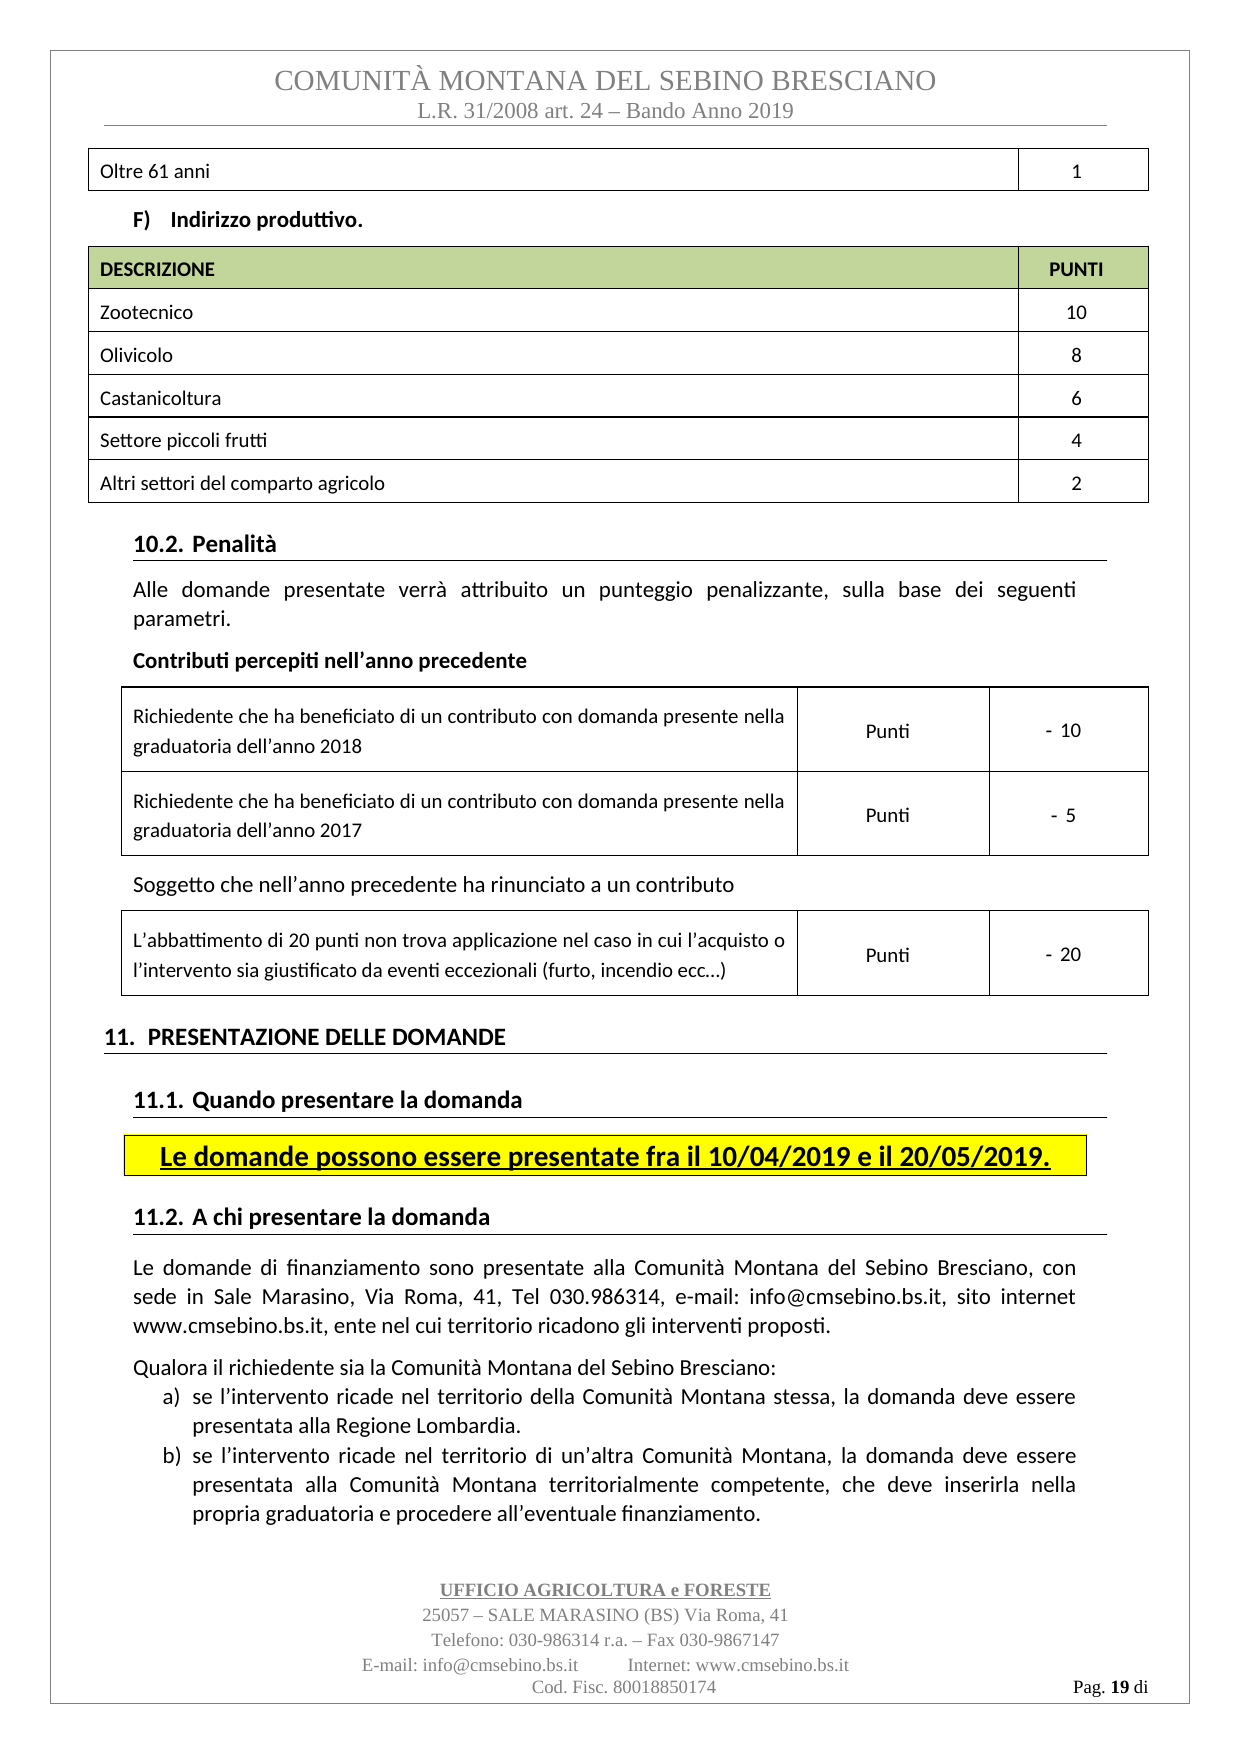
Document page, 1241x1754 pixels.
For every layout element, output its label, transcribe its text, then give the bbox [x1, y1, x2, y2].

table_header L’abbattimento di 20 punti non trova applicazione nel caso in cui l’acquisto o l’intervento sia giustificato da eventi eccezionali (furto, incendio ecc…) [122, 911, 797, 995]
subtitle Quando presentare la domanda [133, 1084, 1107, 1117]
table_header Punti [798, 688, 989, 771]
text Qualora il richiedente sia la Comunità Montana del Sebino Bresciano: [133, 1352, 1078, 1381]
text Alle domande presentate verrà attribuito un punteggio penalizzante, sulla base dei seguenti parametri. [133, 574, 1078, 632]
list se l’intervento ricade nel territorio di un’altra Comunità Montana, la domanda deve essere presentata alla Comunità Montana territorialmente competente, che deve inserirla nella propria graduatoria e procedere all’eventuale finanziamento. [162, 1439, 1078, 1527]
table_cell 4 [1019, 418, 1148, 459]
table_cell Punti [798, 772, 989, 855]
table_header PUNTI [1019, 247, 1148, 288]
table_cell Zootecnico [89, 289, 1018, 331]
table_cell Oltre 61 anni [89, 149, 1018, 190]
subtitle PRESENTAZIONE DELLE DOMANDE [103, 1021, 1107, 1054]
table_cell 8 [1019, 332, 1148, 374]
table_header 20 [990, 911, 1148, 995]
table_cell 6 [1019, 375, 1148, 416]
table_cell 1 [1019, 149, 1148, 190]
table_cell Altri settori del comparto agricolo [89, 460, 1018, 502]
table_header Punti [798, 911, 989, 995]
table_cell 2 [1019, 460, 1148, 502]
table_header DESCRIZIONE [89, 247, 1018, 288]
table_cell Richiedente che ha beneficiato di un contributo con domanda presente nella graduatoria dell’anno 2017 [122, 772, 797, 855]
table_cell Settore piccoli frutti [89, 418, 1018, 459]
text Contributi percepiti nell’anno precedente [133, 645, 1078, 674]
table_cell Olivicolo [89, 332, 1018, 374]
table_header Richiedente che ha beneficiato di un contributo con domanda presente nella graduatoria dell’anno 2018 [122, 688, 797, 771]
text Le domande di finanziamento sono presentate alla Comunità Montana del Sebino Bresciano, con sede in Sale Marasino, Via Roma, 41, Tel 030.986314, e-mail: info@cmsebino.bs.it, sito internet www.cmsebino.bs.it, ente nel cui territorio ricadono gli interventi proposti. [133, 1252, 1078, 1339]
list se l’intervento ricade nel territorio della Comunità Montana stessa, la domanda deve essere presentata alla Regione Lombardia. [162, 1381, 1078, 1439]
table_cell Castanicoltura [89, 375, 1018, 416]
list Indirizzo produttivo. [133, 204, 1078, 233]
text Le domande possono essere presentate fra il 10/04/2019 e il 20/05/2019. [125, 1136, 1086, 1175]
table_cell 10 [1019, 289, 1148, 331]
table_cell 5 [990, 772, 1148, 855]
subtitle A chi presentare la domanda [133, 1201, 1107, 1234]
subtitle Penalità [133, 528, 1107, 560]
text Soggetto che nell’anno precedente ha rinunciato a un contributo [133, 869, 1078, 898]
table_header 10 [990, 688, 1148, 771]
